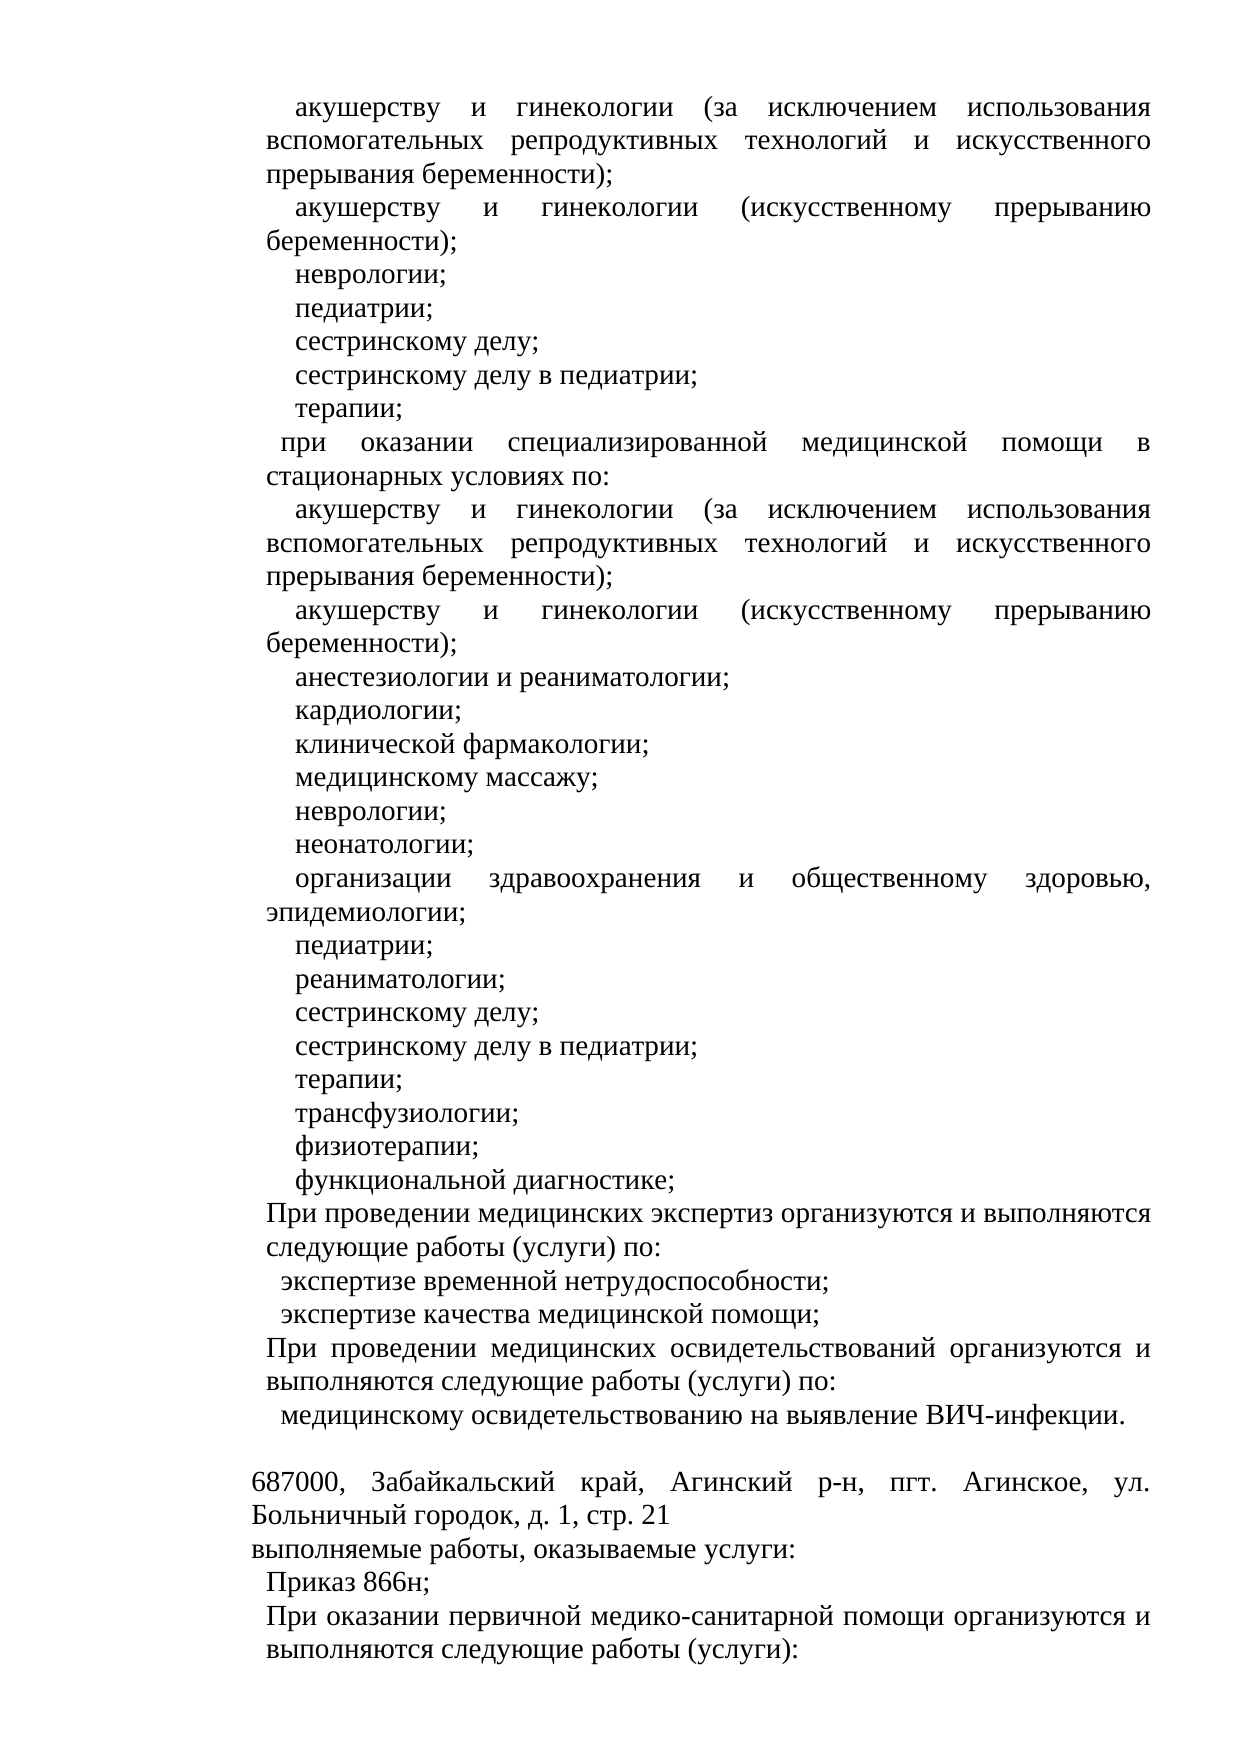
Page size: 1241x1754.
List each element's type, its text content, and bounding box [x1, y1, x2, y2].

text акушерству и гинекологии (за исключением использования вспомогательных репродуктивных технологий и искусственного прерывания беременности); [266, 491, 1152, 592]
text терапии; [266, 1061, 1152, 1095]
text медицинскому массажу; [266, 759, 1152, 793]
text экспертизе качества медицинской помощи; [266, 1296, 1152, 1330]
text выполняемые работы, оказываемые услуги: [251, 1531, 1152, 1564]
text При проведении медицинских освидетельствований организуются и выполняются следующие работы (услуги) по: [266, 1330, 1152, 1397]
text При проведении медицинских экспертиз организуются и выполняются следующие работы (услуги) по: [266, 1196, 1152, 1263]
text неонатологии; [266, 827, 1152, 860]
text при оказании специализированной медицинской помощи в стационарных условиях по: [266, 424, 1152, 491]
text физиотерапии; [266, 1128, 1152, 1162]
text педиатрии; [266, 927, 1152, 961]
text При оказании первичной медико-санитарной помощи организуются и выполняются следующие работы (услуги): [266, 1598, 1152, 1665]
text неврологии; [266, 256, 1152, 290]
text терапии; [266, 391, 1152, 424]
text сестринскому делу в педиатрии; [266, 357, 1152, 391]
text педиатрии; [266, 290, 1152, 323]
text организации здравоохранения и общественному здоровью, эпидемиологии; [266, 860, 1152, 927]
text акушерству и гинекологии (искусственному прерыванию беременности); [266, 592, 1152, 659]
text акушерству и гинекологии (искусственному прерыванию беременности); [266, 189, 1152, 256]
text неврологии; [266, 793, 1152, 827]
text сестринскому делу; [266, 323, 1152, 357]
text Приказ 866н; [266, 1564, 1152, 1598]
text кардиологии; [266, 692, 1152, 726]
text 687000, Забайкальский край, Агинский р-н, пгт. Агинское, ул. Больничный городок, д. 1, стр. 21 [251, 1464, 1152, 1531]
text экспертизе временной нетрудоспособности; [266, 1263, 1152, 1296]
text акушерству и гинекологии (за исключением использования вспомогательных репродуктивных технологий и искусственного прерывания беременности); [266, 89, 1152, 189]
text трансфузиологии; [266, 1095, 1152, 1128]
text медицинскому освидетельствованию на выявление ВИЧ-инфекции. [266, 1397, 1152, 1430]
text реаниматологии; [266, 961, 1152, 994]
text сестринскому делу; [266, 994, 1152, 1028]
text сестринскому делу в педиатрии; [266, 1028, 1152, 1061]
text функциональной диагностике; [266, 1162, 1152, 1196]
text анестезиологии и реаниматологии; [266, 659, 1152, 692]
text клинической фармакологии; [266, 726, 1152, 759]
